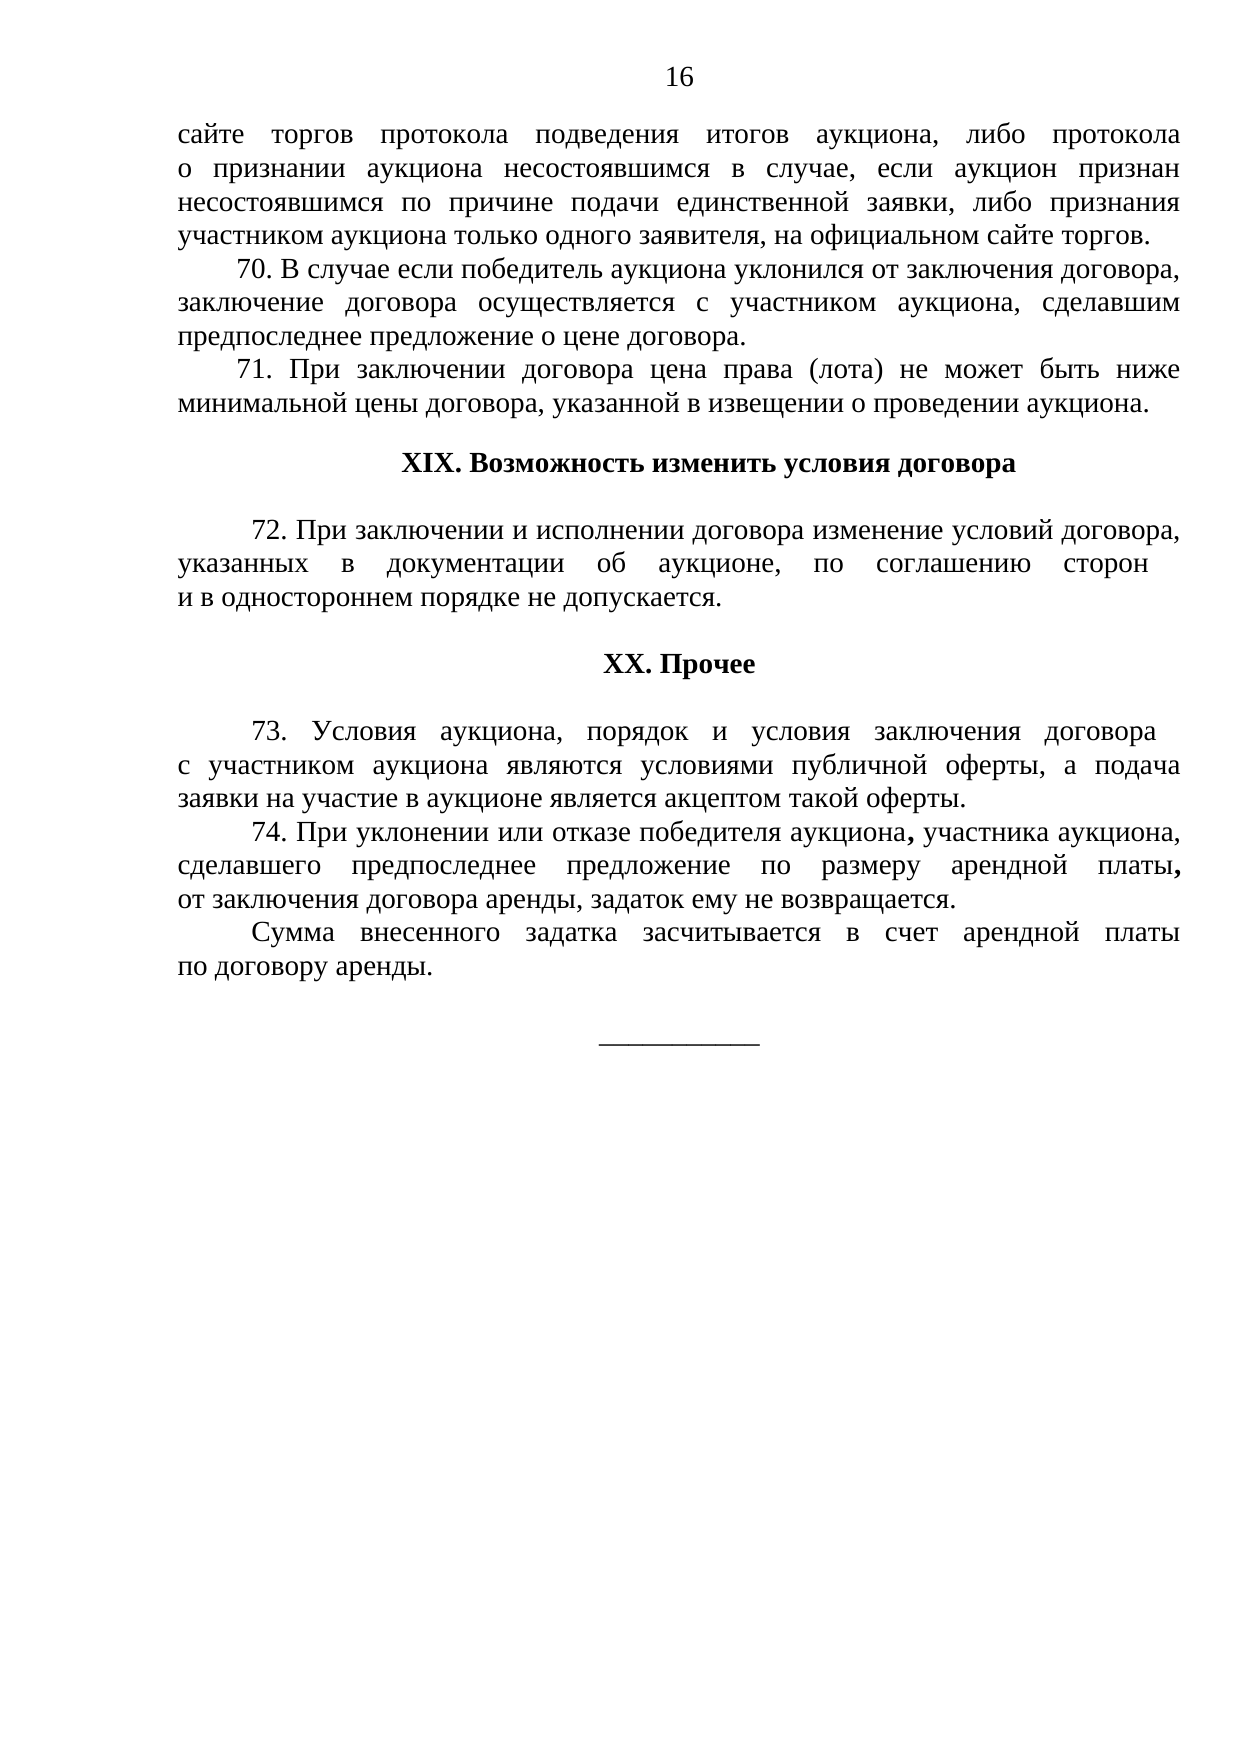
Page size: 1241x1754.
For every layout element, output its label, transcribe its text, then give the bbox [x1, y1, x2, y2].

text 70. В случае если победитель аукциона уклонился от заключения договора, заключение договора осуществляется с участником аукциона, сделавшим предпоследнее предложение о цене договора. [177, 251, 1181, 351]
text ___________ [177, 1015, 1181, 1049]
text Сумма внесенного задатка засчитывается в счет арендной платы по договору аренды. [177, 914, 1181, 982]
text XIX. Возможность изменить условия договора [177, 445, 1181, 478]
text 73. Условия аукциона, порядок и условия заключения договора с участником аукциона являются условиями публичной оферты, а подача заявки на участие в аукционе является акцептом такой оферты. [177, 713, 1181, 814]
text 72. При заключении и исполнении договора изменение условий договора, указанных в документации об аукционе, по соглашению сторон и в одностороннем порядке не допускается. [177, 512, 1181, 613]
text XX. Прочее [177, 646, 1181, 680]
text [177, 117, 1181, 251]
text 71. При заключении договора цена права (лота) не может быть ниже минимальной цены договора, указанной в извещении о проведении аукциона. [177, 351, 1181, 418]
text 74. При уклонении или отказе победителя аукциона, участника аукциона, сделавшего предпоследнее предложение по размеру арендной платы, от заключения договора аренды, задаток ему не возвращается. [177, 814, 1181, 914]
